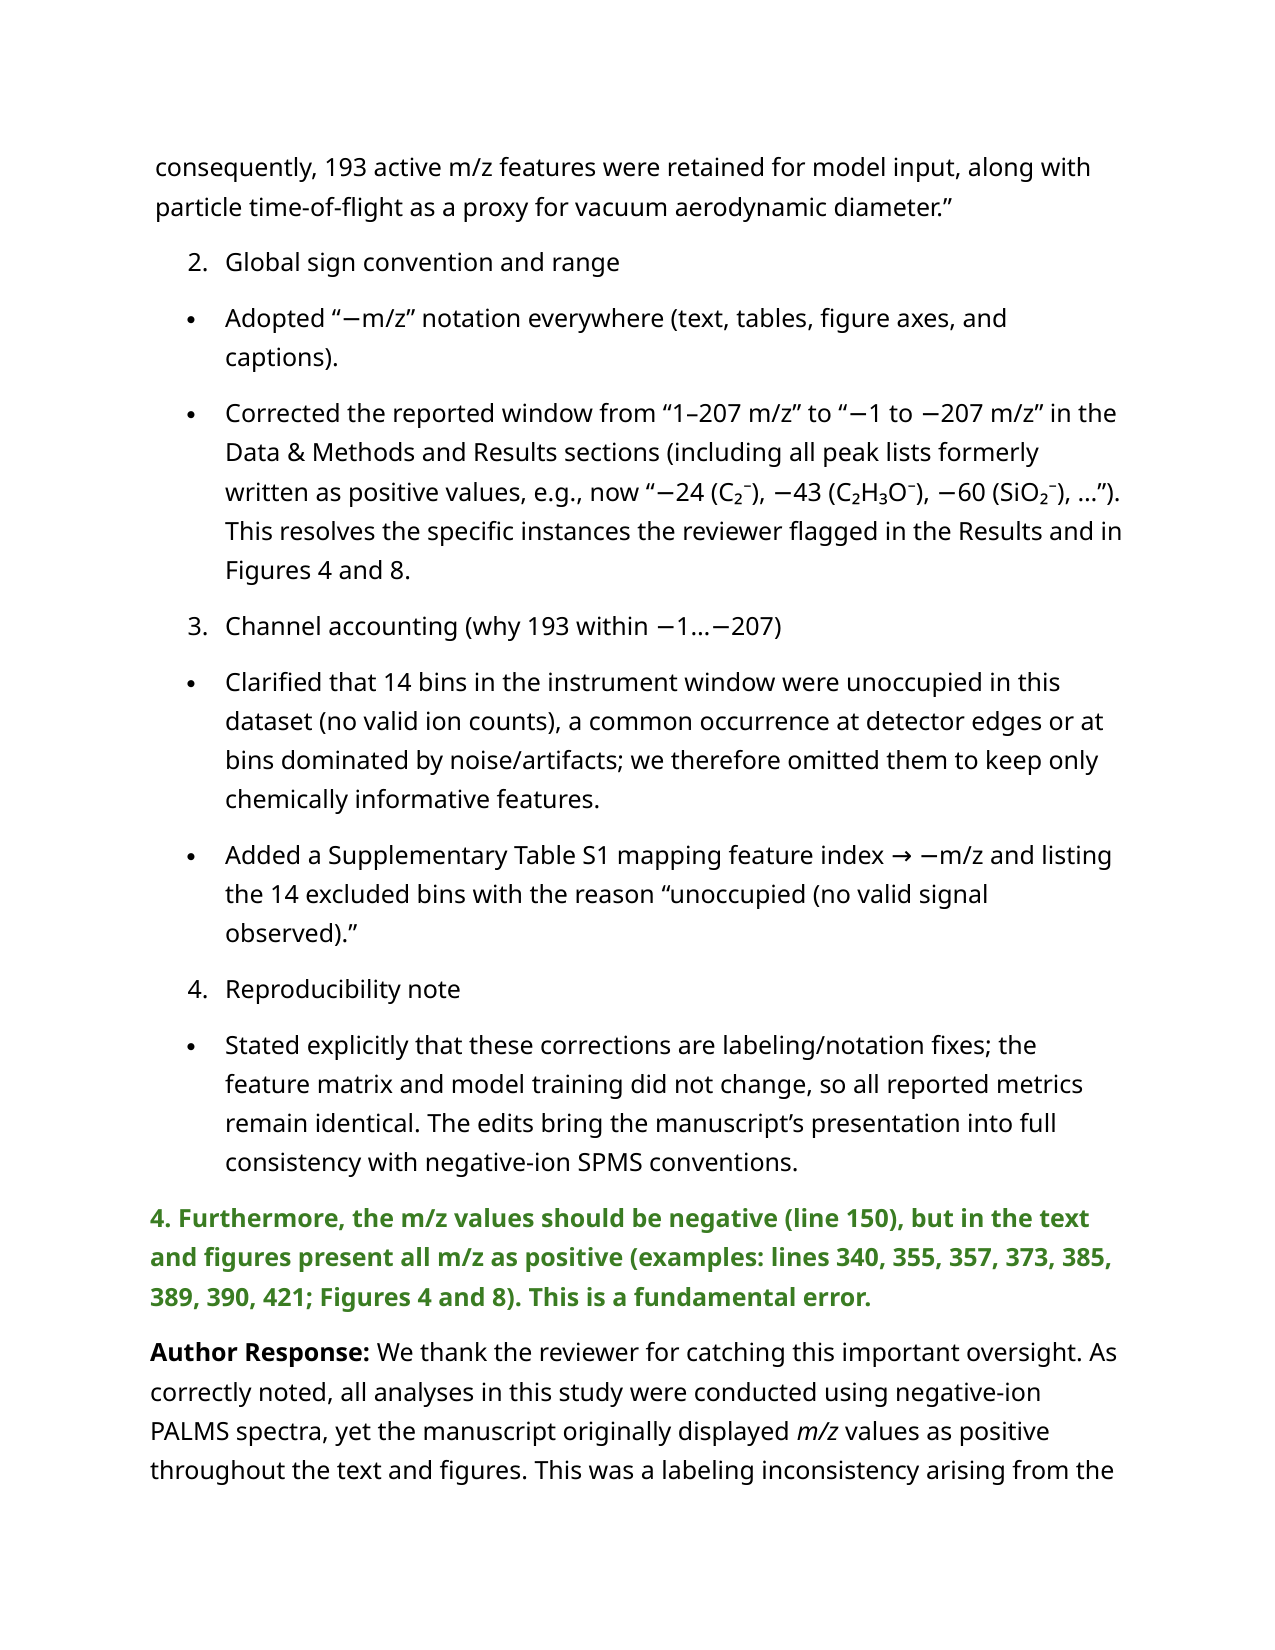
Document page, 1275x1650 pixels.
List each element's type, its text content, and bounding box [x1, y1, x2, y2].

list Global sign convention and range [187, 245, 1125, 279]
text 4. Furthermore, the m/z values should be negative (line 150), but in the text and figures present all m/z as positive (examples: lines 340, 355, 357, 373, 385, 389, 390, 421; Figures 4 and 8). This is a fundamental error. [150, 1201, 1125, 1313]
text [150, 1335, 1125, 1487]
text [155, 150, 1125, 223]
list Stated explicitly that these corrections are labeling/notation fixes; the feature matrix and model training did not change, so all reported metrics remain identical. The edits bring the manuscript’s presentation into full consistency with negative-ion SPMS conventions. [187, 1027, 1125, 1179]
list Channel accounting (why 193 within −1…−207) [187, 608, 1125, 642]
list Adopted “−m/z” notation everywhere (text, tables, figure axes, and captions). [187, 301, 1125, 374]
list Clarified that 14 bins in the instrument window were unoccupied in this dataset (no valid ion counts), a common occurrence at detector edges or at bins dominated by noise/artifacts; we therefore omitted them to keep only chemically informative features. [187, 664, 1125, 816]
list Corrected the reported window from “1–207 m/z” to “−1 to −207 m/z” in the Data & Methods and Results sections (including all peak lists formerly written as positive values, e.g., now “−24 (C₂⁻), −43 (C₂H₃O⁻), −60 (SiO₂⁻), …”). This resolves the specific instances the reviewer flagged in the Results and in Figures 4 and 8. [187, 396, 1125, 587]
list Reproducibility note [187, 972, 1125, 1006]
list Added a Supplementary Table S1 mapping feature index → −m/z and listing the 14 excluded bins with the reason “unoccupied (no valid signal observed).” [187, 837, 1125, 950]
